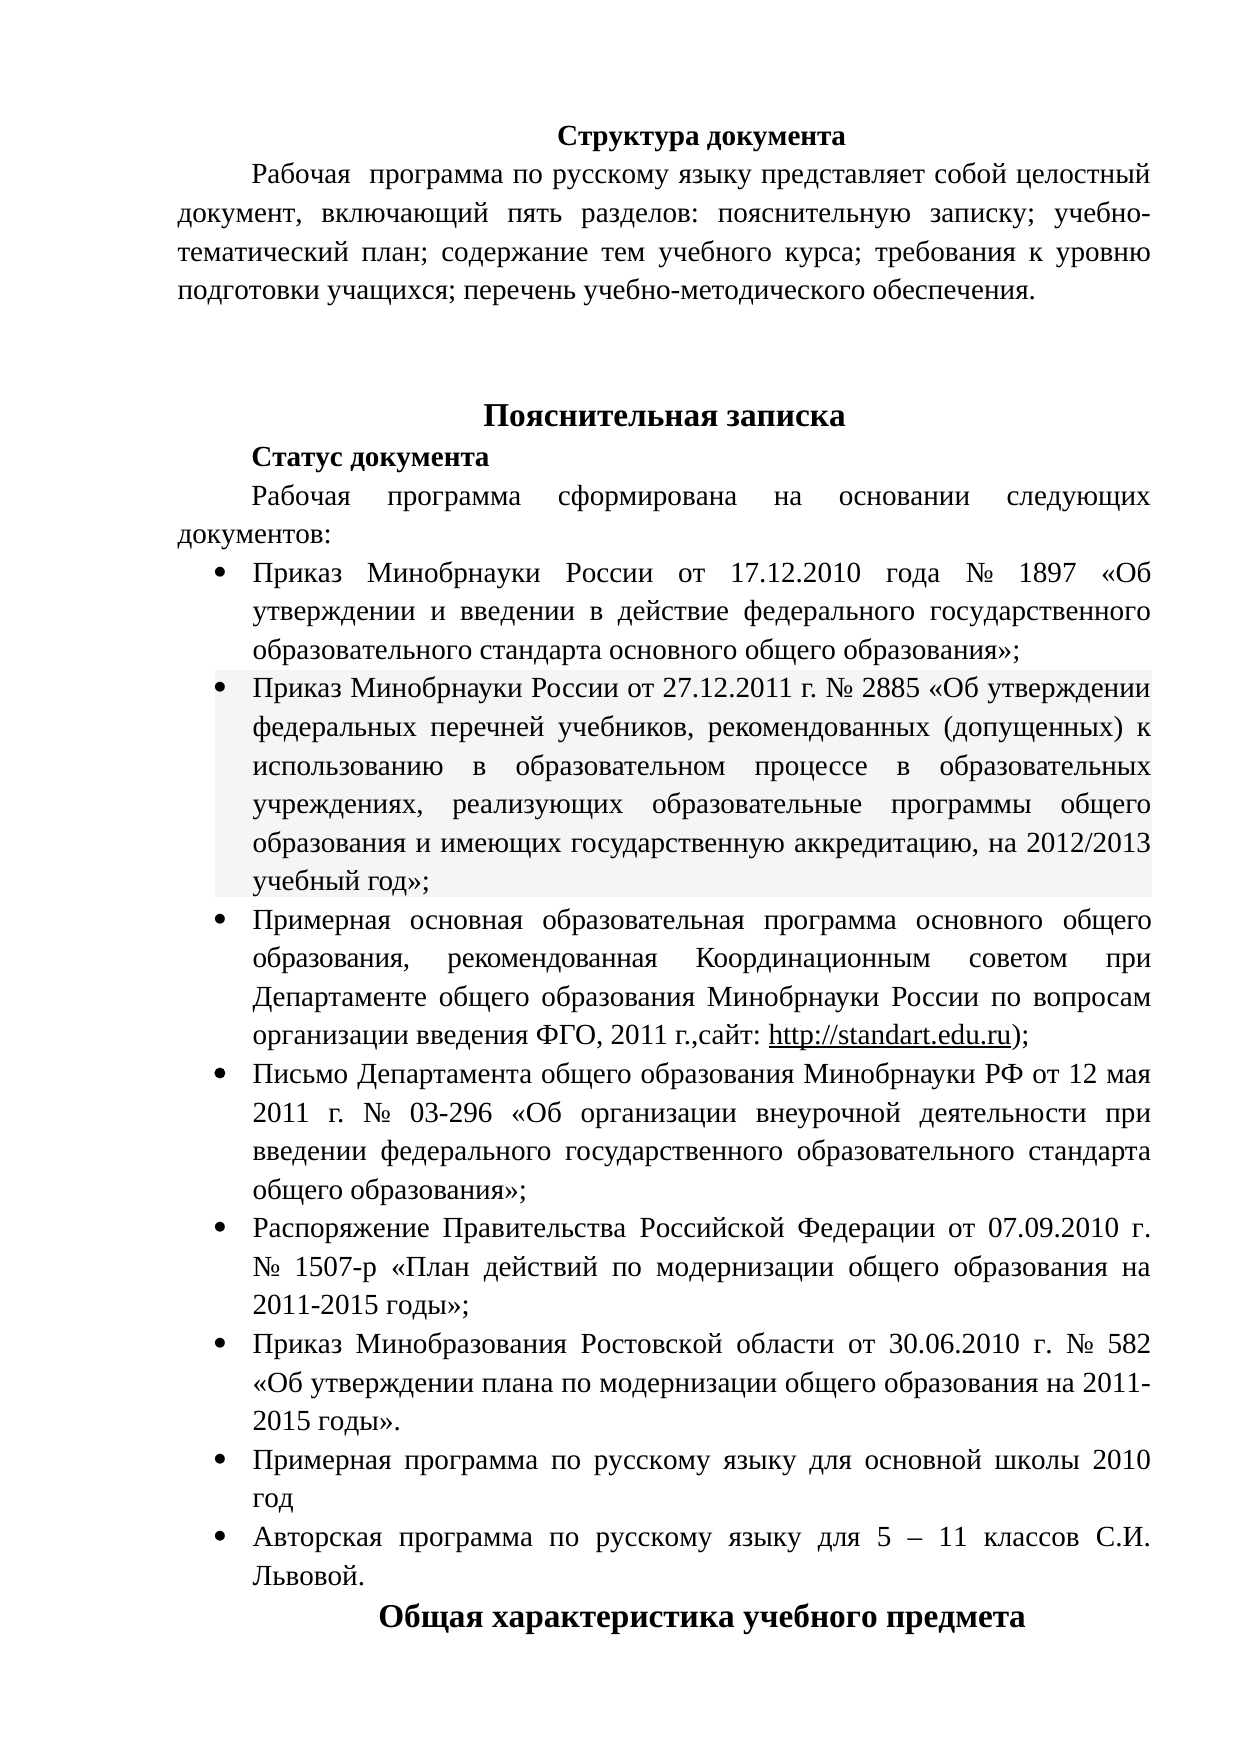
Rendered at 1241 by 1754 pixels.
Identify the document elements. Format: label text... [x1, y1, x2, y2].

list Приказ Минобрнауки России от 17.12.2010 года № 1897 «Об утверждении и введении в действие федерального государственного образовательного стандарта основного общего образования»; [215, 555, 1152, 665]
list Примерная программа по русскому языку для основной школы 2010 год [215, 1442, 1152, 1514]
text Статус документа [177, 439, 1152, 473]
list Письмо Департамента общего образования Минобрнауки РФ от 12 мая 2011 г. № 03-296 «Об организации внеурочной деятельности при введении федерального государственного образовательного стандарта общего образования»; [215, 1056, 1152, 1205]
list Приказ Минобразования Ростовской области от 30.06.2010 г. № 582 «Об утверждении плана по модернизации общего образования на 2011-2015 годы». [215, 1326, 1152, 1437]
list Авторская программа по русскому языку для 5 – 11 классов С.И. Львовой. [215, 1519, 1152, 1591]
list Распоряжение Правительства Российской Федерации от 07.09.2010 г. № 1507-р «План действий по модернизации общего образования на 2011-2015 годы»; [215, 1210, 1152, 1321]
text Общая характеристика учебного предмета [252, 1596, 1152, 1634]
text Рабочая программа сформирована на основании следующих документов: [177, 478, 1152, 550]
list Приказ Минобрнауки России от 27.12.2011 г. № 2885 «Об утверждении федеральных перечней учебников, рекомендованных (допущенных) к использованию в образовательном процессе в образовательных учреждениях, реализующих образовательные программы общего образования и имеющих государственную аккредитацию, на 2012/2013 учебный год»; [215, 670, 1152, 897]
text Рабочая программа по русскому языку представляет собой целостный документ, включающий пять разделов: пояснительную записку; учебно-тематический план; содержание тем учебного курса; требования к уровню подготовки учащихся; перечень учебно-методического обеспечения. [177, 157, 1152, 306]
text Пояснительная записка [177, 395, 1152, 433]
text Структура документа [177, 118, 1152, 152]
list Примерная основная образовательная программа основного общего образования, рекомендованная Координационным советом при Департаменте общего образования Минобрнауки России по вопросам организации введения ФГО, 2011 г.,сайт: http://standart.edu.ru); [215, 902, 1152, 1051]
